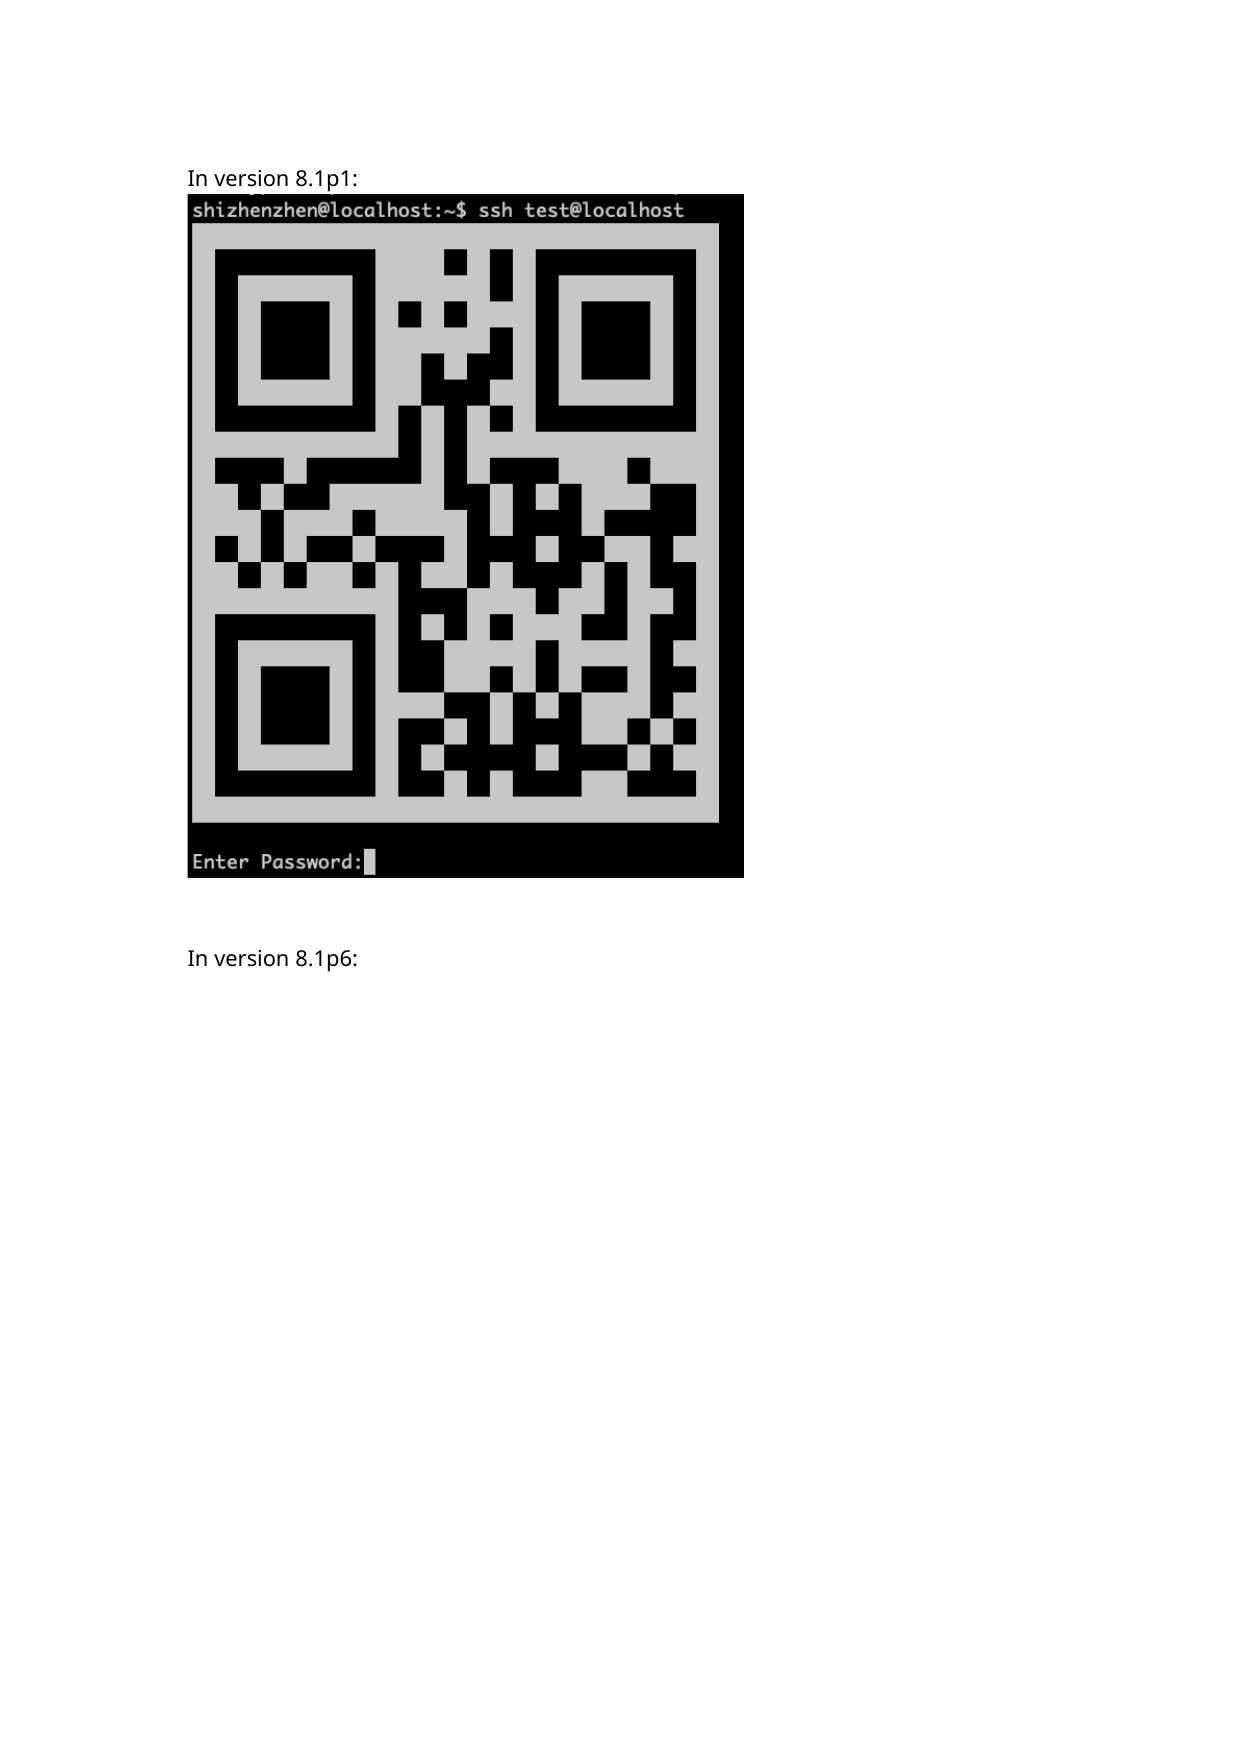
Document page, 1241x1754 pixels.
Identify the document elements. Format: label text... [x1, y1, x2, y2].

text In version 8.1p1: [187, 162, 1053, 194]
text In version 8.1p6: [187, 942, 1053, 974]
picture [187, 194, 744, 878]
